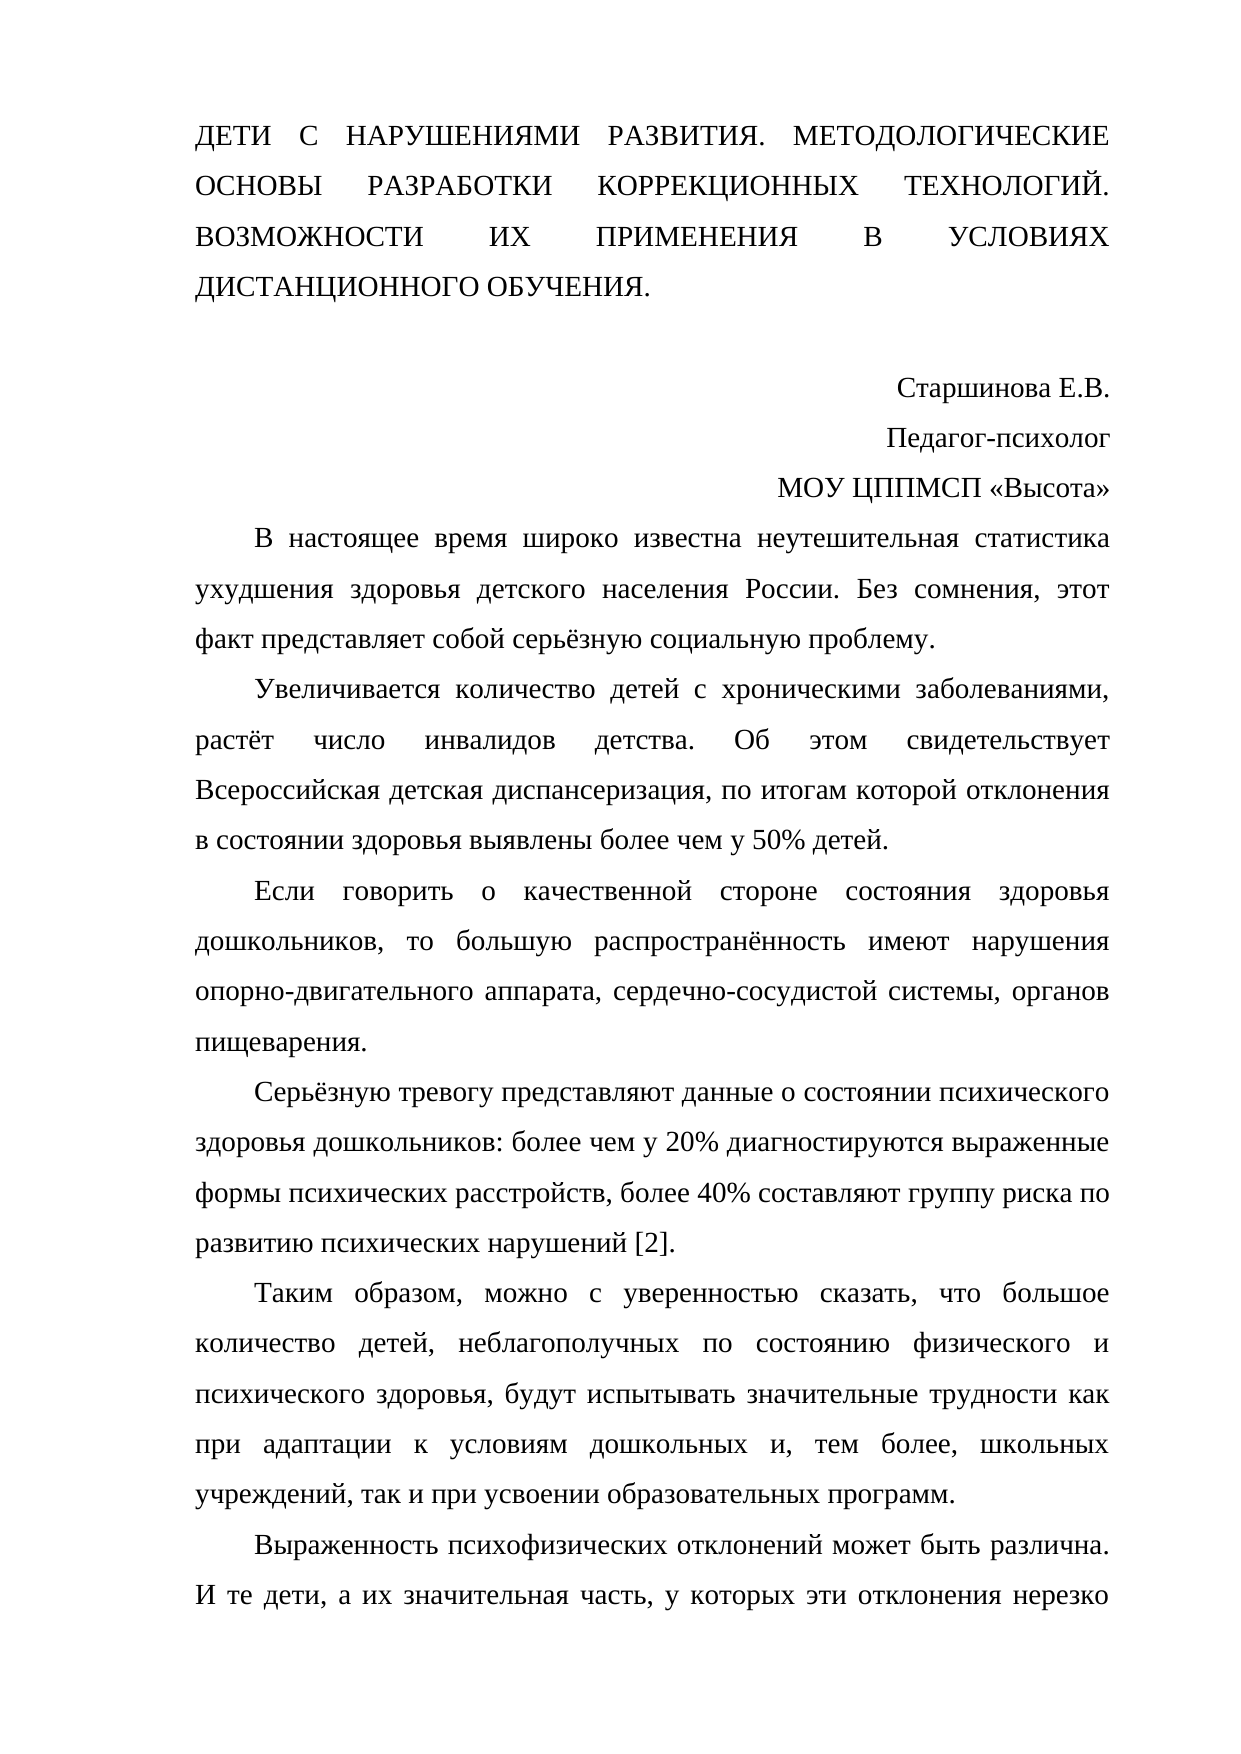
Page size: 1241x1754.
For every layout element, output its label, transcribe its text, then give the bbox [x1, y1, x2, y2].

text МОУ ЦППМСП «Высота» [195, 470, 1110, 504]
text Старшинова Е.В. [195, 370, 1110, 403]
text Таким образом, можно с уверенностью сказать, что большое количество детей, неблагополучных по состоянию физического и психического здоровья, будут испытывать значительные трудности как при адаптации к условиям дошкольных и, тем более, школьных учреждений, так и при усвоении образовательных программ. [195, 1275, 1110, 1510]
text В настоящее время широко известна неутешительная статистика ухудшения здоровья детского населения России. Без сомнения, этот факт представляет собой серьёзную социальную проблему. [195, 521, 1110, 655]
text Педагог-психолог [195, 420, 1110, 453]
text Серьёзную тревогу представляют данные о состоянии психического здоровья дошкольников: более чем у 20% диагностируются выраженные формы психических расстройств, более 40% составляют группу риска по развитию психических нарушений [2]. [195, 1074, 1110, 1258]
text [195, 1527, 1110, 1611]
text Увеличивается количество детей с хроническими заболеваниями, растёт число инвалидов детства. Об этом свидетельствует Всероссийская детская диспансеризация, по итогам которой отклонения в состоянии здоровья выявлены более чем у 50% детей. [195, 672, 1110, 856]
text ДЕТИ С НАРУШЕНИЯМИ РАЗВИТИЯ. МЕТОДОЛОГИЧЕСКИЕ ОСНОВЫ РАЗРАБОТКИ КОРРЕКЦИОННЫХ ТЕХНОЛОГИЙ. ВОЗМОЖНОСТИ ИХ ПРИМЕНЕНИЯ В УСЛОВИЯХ ДИСТАНЦИОННОГО ОБУЧЕНИЯ. [195, 118, 1110, 303]
text Если говорить о качественной стороне состояния здоровья дошкольников, то большую распространённость имеют нарушения опорно-двигательного аппарата, сердечно-сосудистой системы, органов пищеварения. [195, 873, 1110, 1057]
